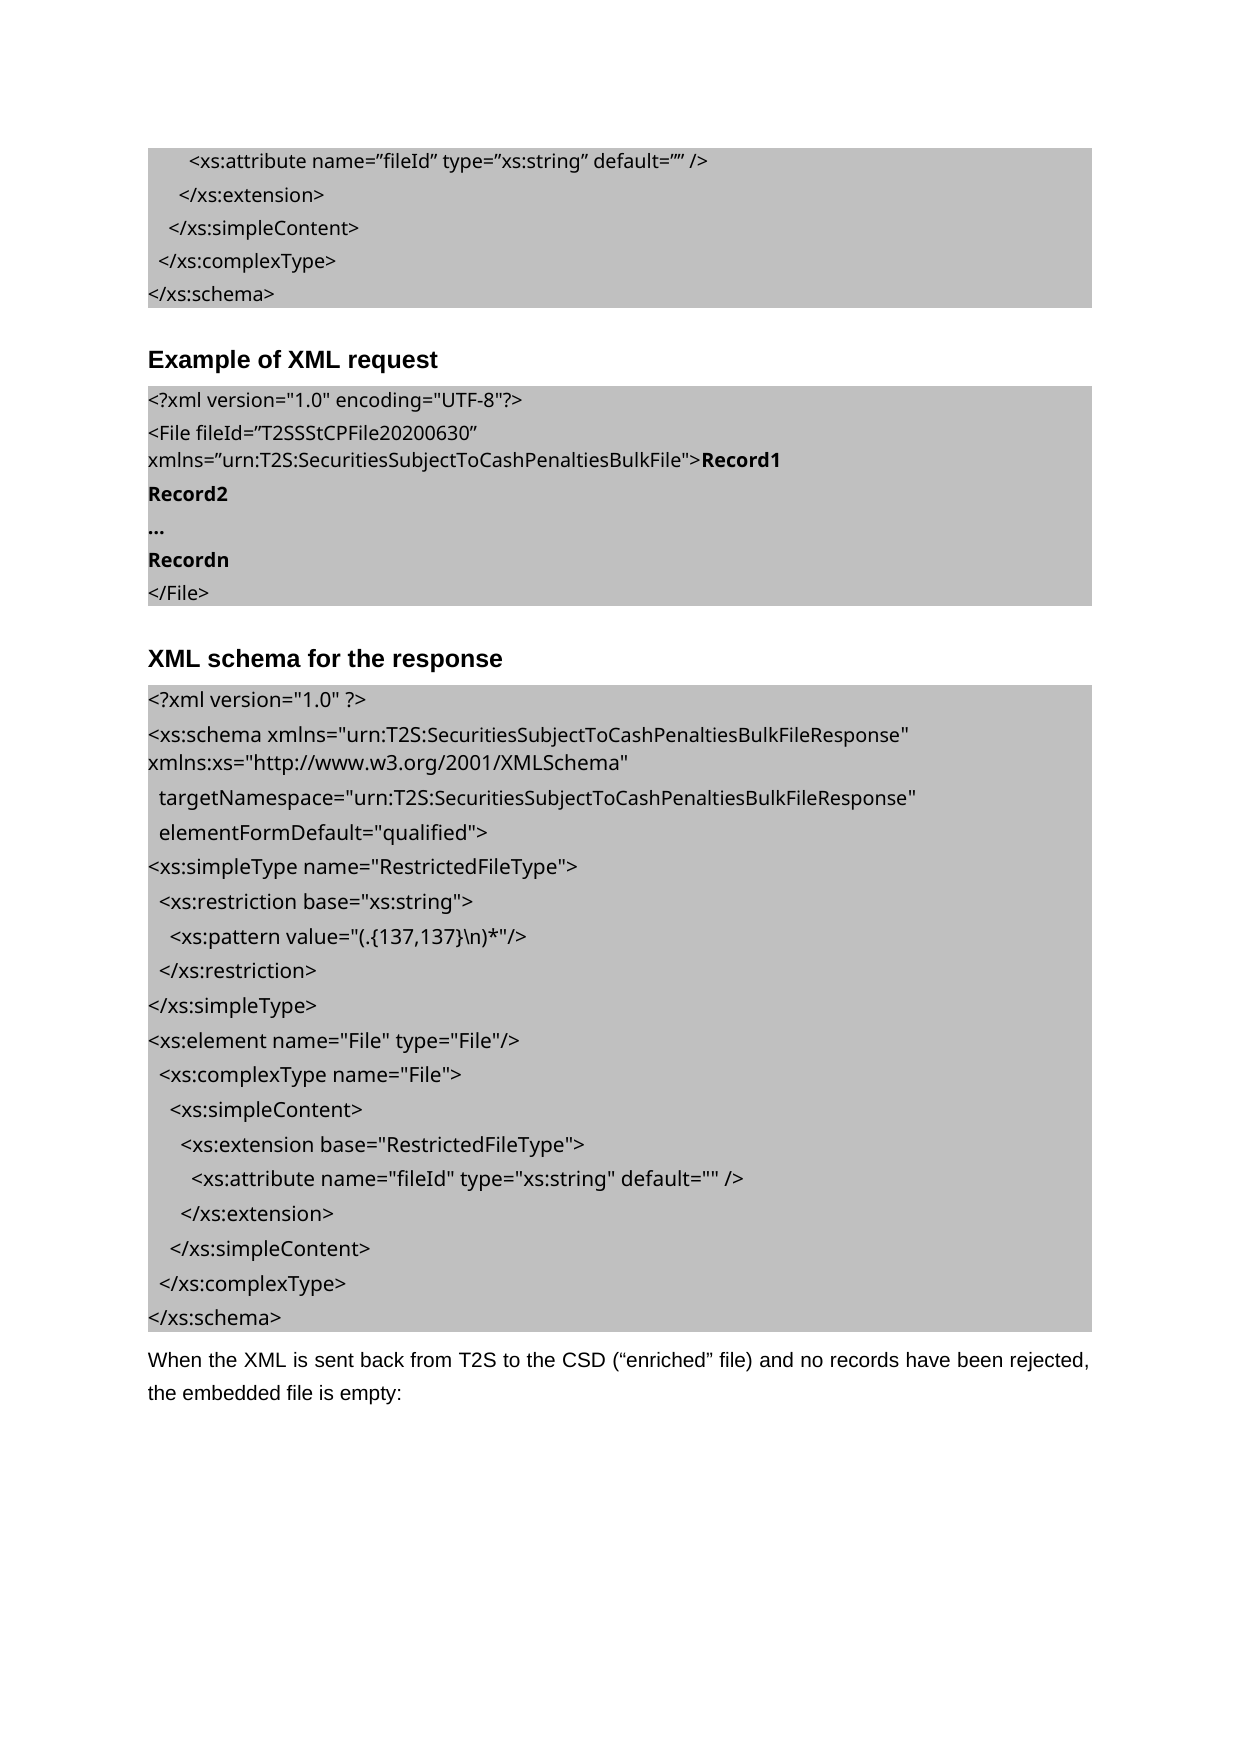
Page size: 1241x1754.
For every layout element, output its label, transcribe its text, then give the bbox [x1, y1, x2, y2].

text <xs:element name="File" type="File"/> [148, 1026, 1092, 1054]
text elementFormDefault="qualified"> [148, 818, 1092, 846]
text </xs:restriction> [148, 956, 1092, 985]
text <xs:schema xmlns="urn:T2S:SecuritiesSubjectToCashPenaltiesBulkFileResponse" xmlns:xs="http://www.w3.org/2001/XMLSchema" [148, 720, 1092, 777]
text Record2 [148, 480, 1092, 507]
text <xs:attribute name=”fileId” type=”xs:string” default=”” /> [148, 148, 1092, 175]
text </xs:schema> [148, 1303, 1092, 1332]
text </xs:complexType> [148, 1269, 1092, 1297]
text When the XML is sent back from T2S to the CSD (“enriched” file) and no records have been rejected, the embedded file is empty: [148, 1338, 1092, 1405]
text </xs:simpleType> [148, 991, 1092, 1019]
text </xs:complexType> [148, 247, 1092, 274]
text <?xml version="1.0" ?> [148, 685, 1092, 714]
text <xs:extension base="RestrictedFileType"> [148, 1130, 1092, 1158]
text … [148, 513, 1092, 540]
text Recordn [148, 546, 1092, 573]
text <xs:simpleContent> [148, 1095, 1092, 1124]
text <xs:pattern value="(.{137,137}\n)*"/> [148, 922, 1092, 950]
text </xs:schema> [148, 281, 1092, 308]
text </xs:simpleContent> [148, 214, 1092, 241]
text </xs:extension> [148, 1199, 1092, 1228]
subtitle XML schema for the response [148, 644, 1092, 673]
text <xs:attribute name="fileId" type="xs:string" default="" /> [148, 1164, 1092, 1193]
text <xs:complexType name="File"> [148, 1061, 1092, 1089]
subtitle Example of XML request [148, 345, 1092, 374]
text <File fileId=”T2SSStCPFile20200630” xmlns=”urn:T2S:SecuritiesSubjectToCashPenaltiesBulkFile">Record1 [148, 419, 1092, 473]
text </File> [148, 579, 1092, 606]
text <xs:restriction base="xs:string"> [148, 887, 1092, 916]
text <?xml version="1.0" encoding="UTF-8"?> [148, 386, 1092, 413]
text </xs:simpleContent> [148, 1234, 1092, 1262]
text <xs:simpleType name="RestrictedFileType"> [148, 852, 1092, 881]
text targetNamespace="urn:T2S:SecuritiesSubjectToCashPenaltiesBulkFileResponse" [148, 783, 1092, 811]
text </xs:extension> [148, 181, 1092, 208]
